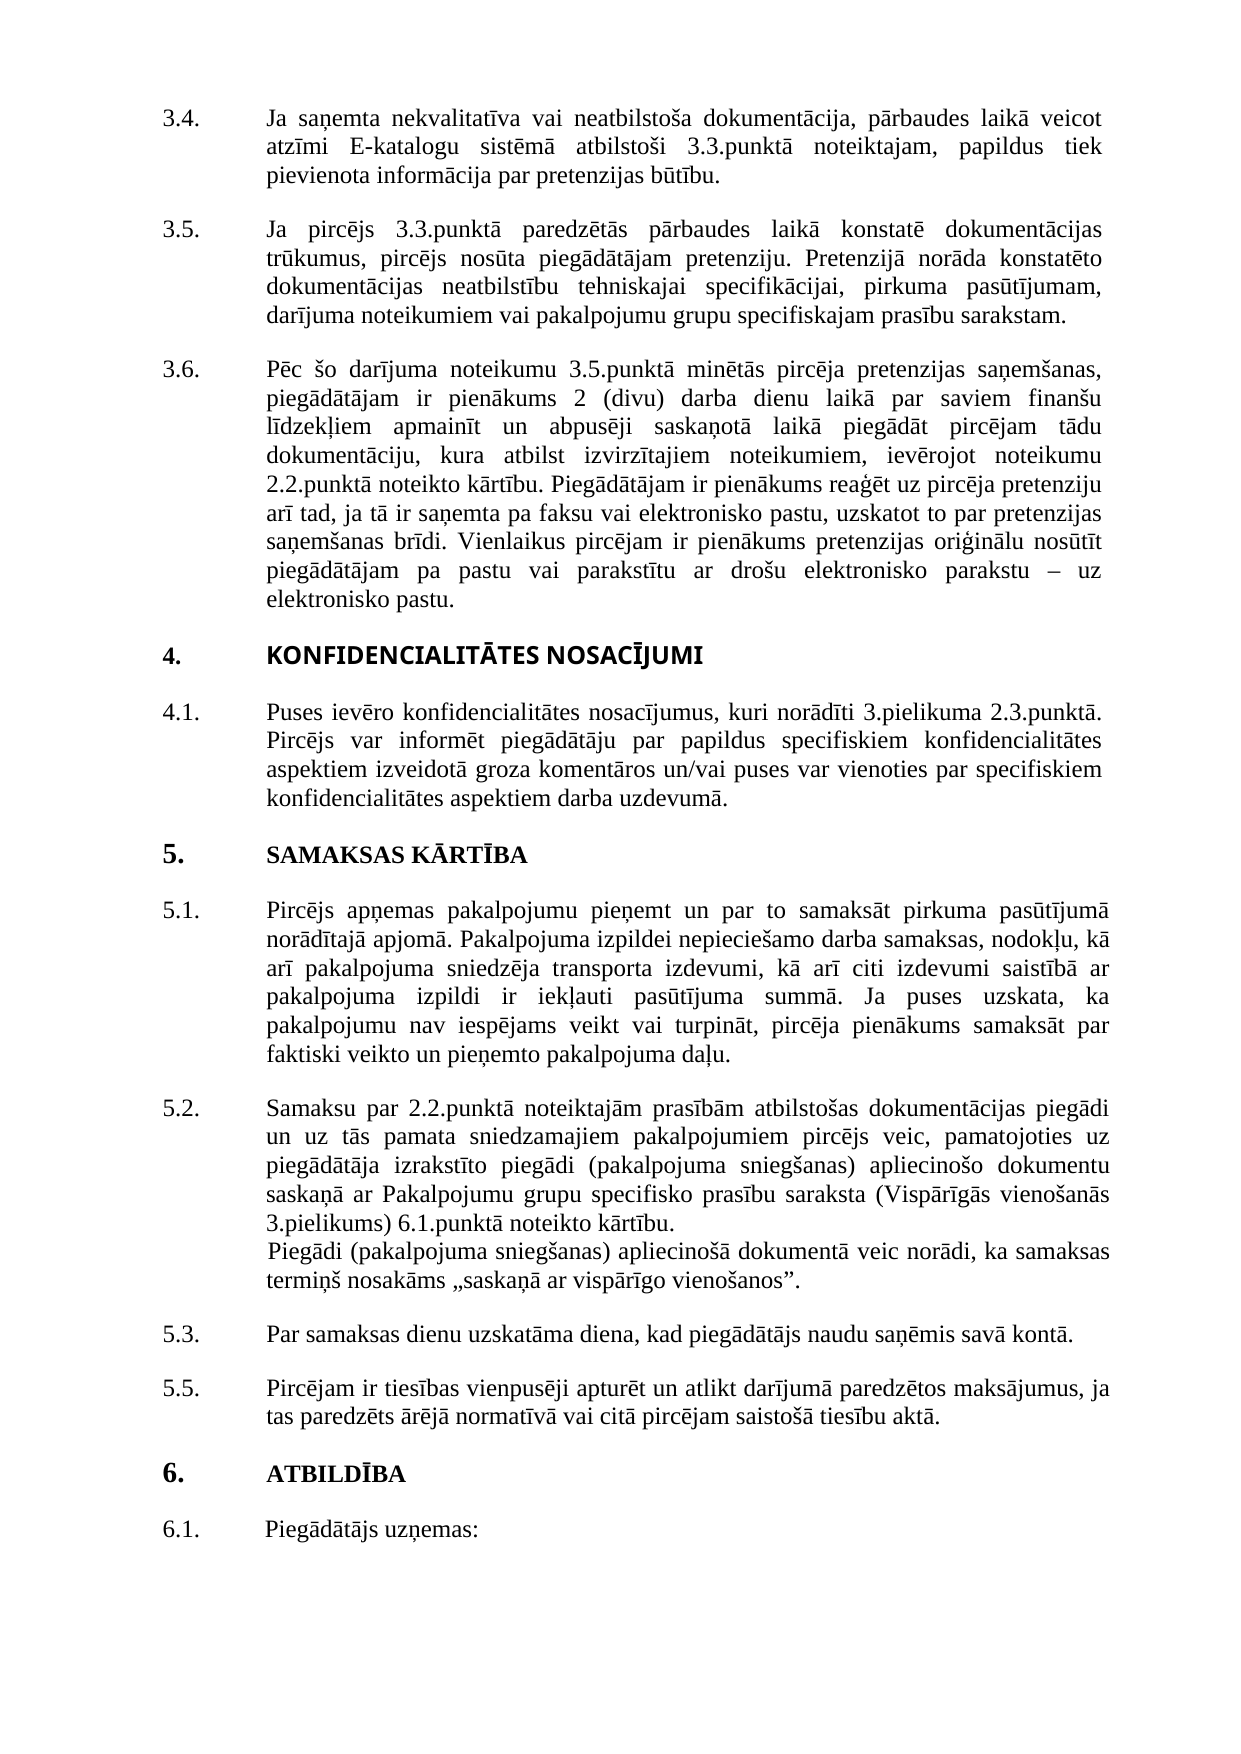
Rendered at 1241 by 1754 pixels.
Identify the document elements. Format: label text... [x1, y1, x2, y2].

text 4. Konfidencialitātes nosacījumi [162, 638, 1110, 672]
text 6. ATBILDĪBA [162, 1455, 1110, 1489]
text 3.6. Pēc šo darījuma noteikumu 3.5.punktā minētās pircēja pretenzijas saņemšanas, piegādātājam ir pienākums 2 (divu) darba dienu laikā par saviem finanšu līdzekļiem apmainīt un abpusēji saskaņotā laikā piegādāt pircējam tādu dokumentāciju, kura atbilst izvirzītajiem noteikumiem, ievērojot noteikumu 2.2.punktā noteikto kārtību. Piegādātājam ir pienākums reaģēt uz pircēja pretenziju arī tad, ja tā ir saņemta pa faksu vai elektronisko pastu, uzskatot to par pretenzijas saņemšanas brīdi. Vienlaikus pircējam ir pienākums pretenzijas oriģinālu nosūtīt piegādātājam pa pastu vai parakstītu ar drošu elektronisko parakstu – uz elektronisko pastu. [162, 354, 1103, 613]
text 3.5. Ja pircējs 3.3.punktā paredzētās pārbaudes laikā konstatē dokumentācijas trūkumus, pircējs nosūta piegādātājam pretenziju. Pretenzijā norāda konstatēto dokumentācijas neatbilstību tehniskajai specifikācijai, pirkuma pasūtījumam, darījuma noteikumiem vai pakalpojumu grupu specifiskajam prasību sarakstam. [162, 214, 1103, 329]
text 5.3. Par samaksas dienu uzskatāma diena, kad piegādātājs naudu saņēmis savā kontā. [162, 1319, 1110, 1348]
text 3.4. Ja saņemta nekvalitatīva vai neatbilstoša dokumentācija, pārbaudes laikā veicot atzīmi E-katalogu sistēmā atbilstoši 3.3.punktā noteiktajam, papildus tiek pievienota informācija par pretenzijas būtību. [162, 103, 1103, 189]
text Piegādi (pakalpojuma sniegšanas) apliecinošā dokumentā veic norādi, ka samaksas termiņš nosakāms „saskaņā ar vispārīgo vienošanos”. [266, 1236, 1110, 1294]
text 6.1. Piegādātājs uzņemas: [162, 1514, 1110, 1542]
text 5.2. Samaksu par 2.2.punktā noteiktajām prasībām atbilstošas dokumentācijas piegādi un uz tās pamata sniedzamajiem pakalpojumiem pircējs veic, pamatojoties uz piegādātāja izrakstīto piegādi (pakalpojuma sniegšanas) apliecinošo dokumentu saskaņā ar Pakalpojumu grupu specifisko prasību saraksta (Vispārīgās vienošanās 3.pielikums) 6.1.punktā noteikto kārtību. [162, 1093, 1110, 1236]
text 5.5. Pircējam ir tiesības vienpusēji apturēt un atlikt darījumā paredzētos maksājumus, ja tas paredzēts ārējā normatīvā vai citā pircējam saistošā tiesību aktā. [162, 1373, 1110, 1430]
text 5. SAMAKSAS KĀRTĪBA [162, 837, 1110, 870]
text 4.1. Puses ievēro konfidencialitātes nosacījumus, kuri norādīti 3.pielikuma 2.3.punktā. Pircējs var informēt piegādātāju par papildus specifiskiem konfidencialitātes aspektiem izveidotā groza komentāros un/vai puses var vienoties par specifiskiem konfidencialitātes aspektiem darba uzdevumā. [162, 697, 1103, 812]
text 5.1. Pircējs apņemas pakalpojumu pieņemt un par to samaksāt pirkuma pasūtījumā norādītajā apjomā. Pakalpojuma izpildei nepieciešamo darba samaksas, nodokļu, kā arī pakalpojuma sniedzēja transporta izdevumi, kā arī citi izdevumi saistībā ar pakalpojuma izpildi ir iekļauti pasūtījuma summā. Ja puses uzskata, ka pakalpojumu nav iespējams veikt vai turpināt, pircēja pienākums samaksāt par faktiski veikto un pieņemto pakalpojuma daļu. [162, 895, 1110, 1068]
